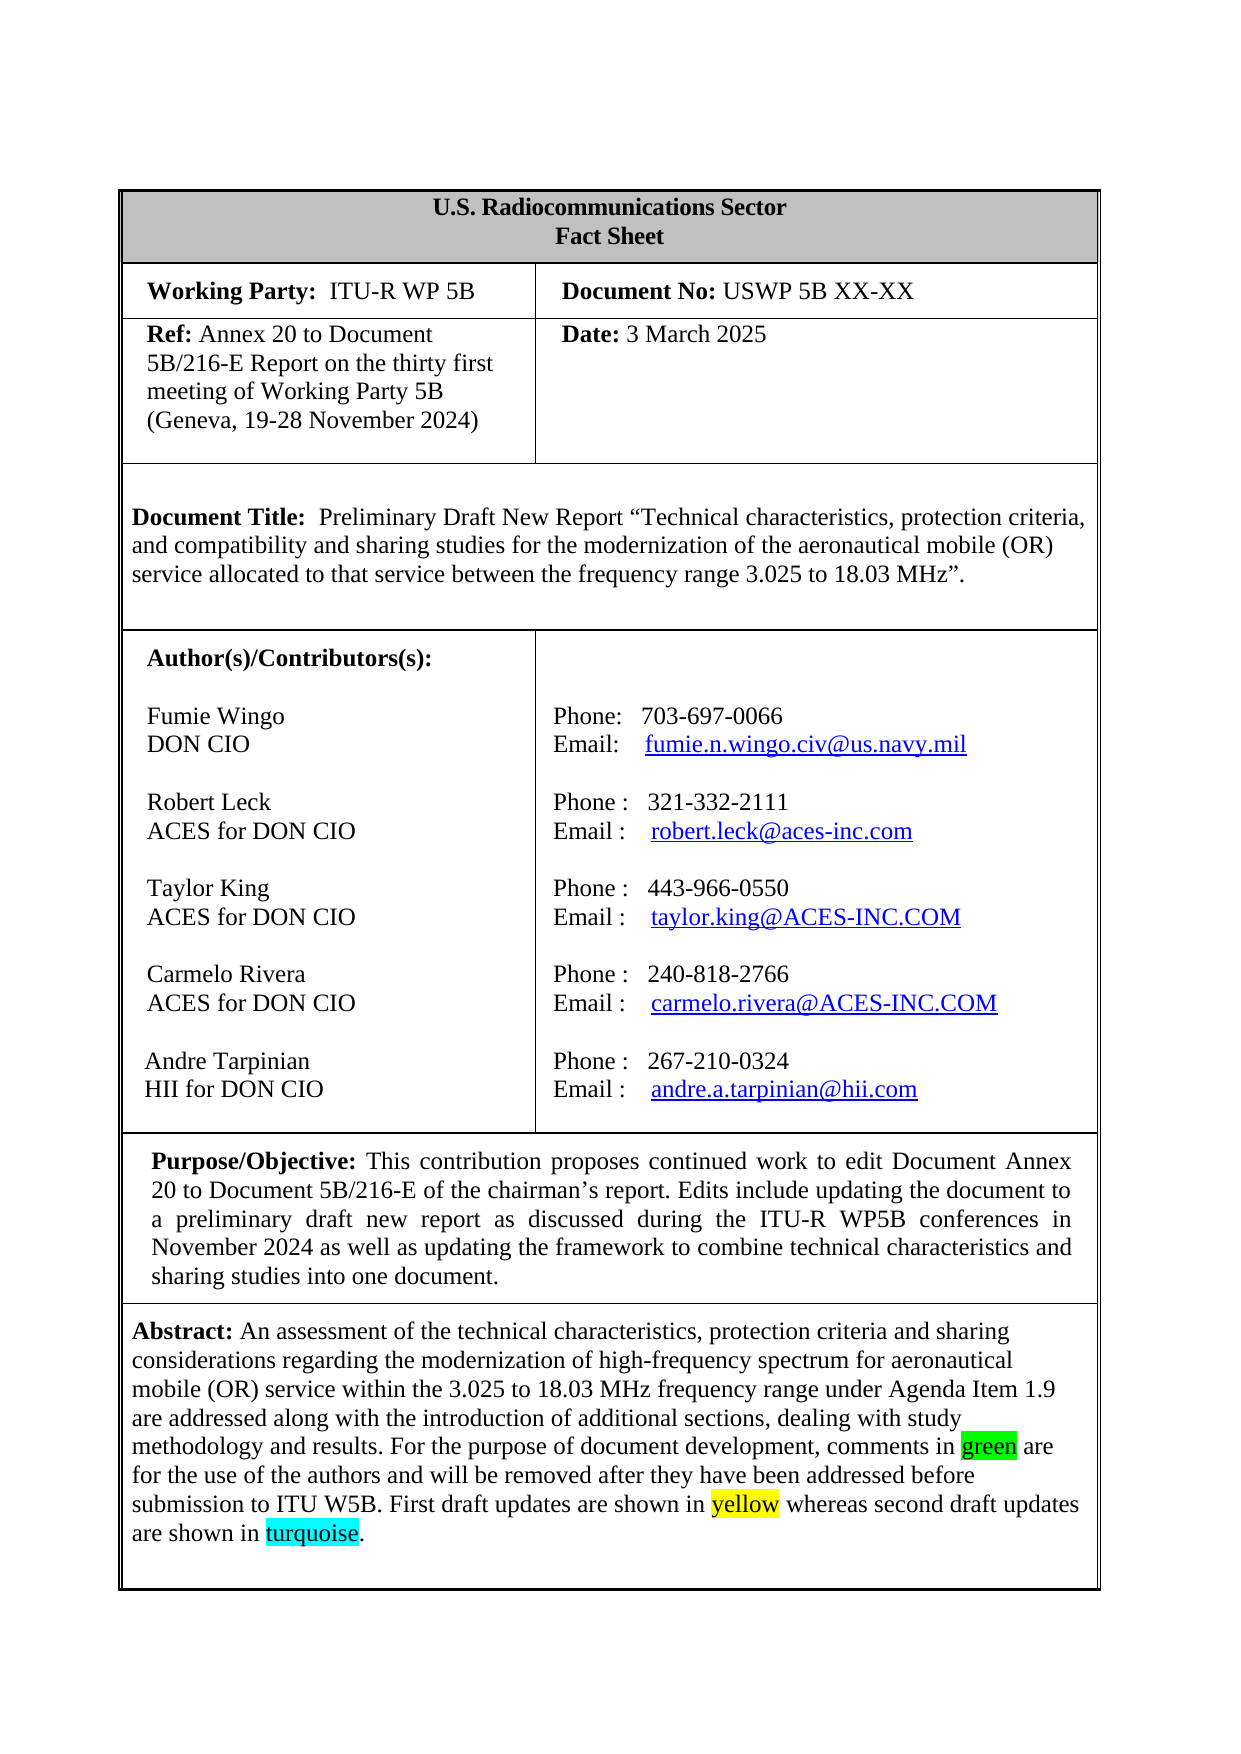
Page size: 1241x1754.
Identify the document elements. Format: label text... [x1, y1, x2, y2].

table_cell Date: 3 March 2025 [536, 319, 1097, 463]
table_cell Purpose/Objective: This contribution proposes continued work to edit Document Annex 20 to Document 5B/216-E of the chairman’s report. Edits include updating the document to a preliminary draft new report as discussed during the ITU-R WP5B conferences in November 2024 as well as updating the framework to combine technical characteristics and sharing studies into one document. [123, 1134, 1097, 1302]
table_cell Document Title: Preliminary Draft New Report “Technical characteristics, protection criteria, and compatibility and sharing studies for the modernization of the aeronautical mobile (OR) service allocated to that service between the frequency range 3.025 to 18.03 MHz”. [123, 464, 1097, 629]
table_cell Abstract: An assessment of the technical characteristics, protection criteria and sharing considerations regarding the modernization of high-frequency spectrum for aeronautical mobile (OR) service within the 3.025 to 18.03 MHz frequency range under Agenda Item 1.9 are addressed along with the introduction of additional sections, dealing with study methodology and results. For the purpose of document development, comments in green are for the use of the authors and will be removed after they have been addressed before submission to ITU W5B. First draft updates are shown in yellow whereas second draft updates are shown in turquoise. [123, 1304, 1097, 1588]
table_header U.S. Radiocommunications Sector Fact Sheet [123, 192, 1097, 262]
table_cell Document No: USWP 5B XX-XX [536, 264, 1097, 317]
table_cell Ref: Annex 20 to Document 5B/216-E Report on the thirty first meeting of Working Party 5B (Geneva, 19-28 November 2024) [123, 319, 535, 463]
table_cell Phone: 703-697-0066 Email: fumie.n.wingo.civ@us.navy.mil Phone : 321-332-2111 Email : robert.leck@aces-inc.com Phone : 443-966-0550 Email : taylor.king@ACES-INC.COM Phone : 240-818-2766 Email : carmelo.rivera@ACES-INC.COM Phone : 267-210-0324 Email : andre.a.tarpinian@hii.com [536, 631, 1097, 1132]
table_cell Author(s)/Contributors(s): Fumie Wingo DON CIO Robert Leck ACES for DON CIO Taylor King ACES for DON CIO Carmelo Rivera ACES for DON CIO Andre Tarpinian HII for DON CIO [123, 631, 535, 1132]
table_cell Working Party: ITU-R WP 5B [123, 264, 535, 317]
